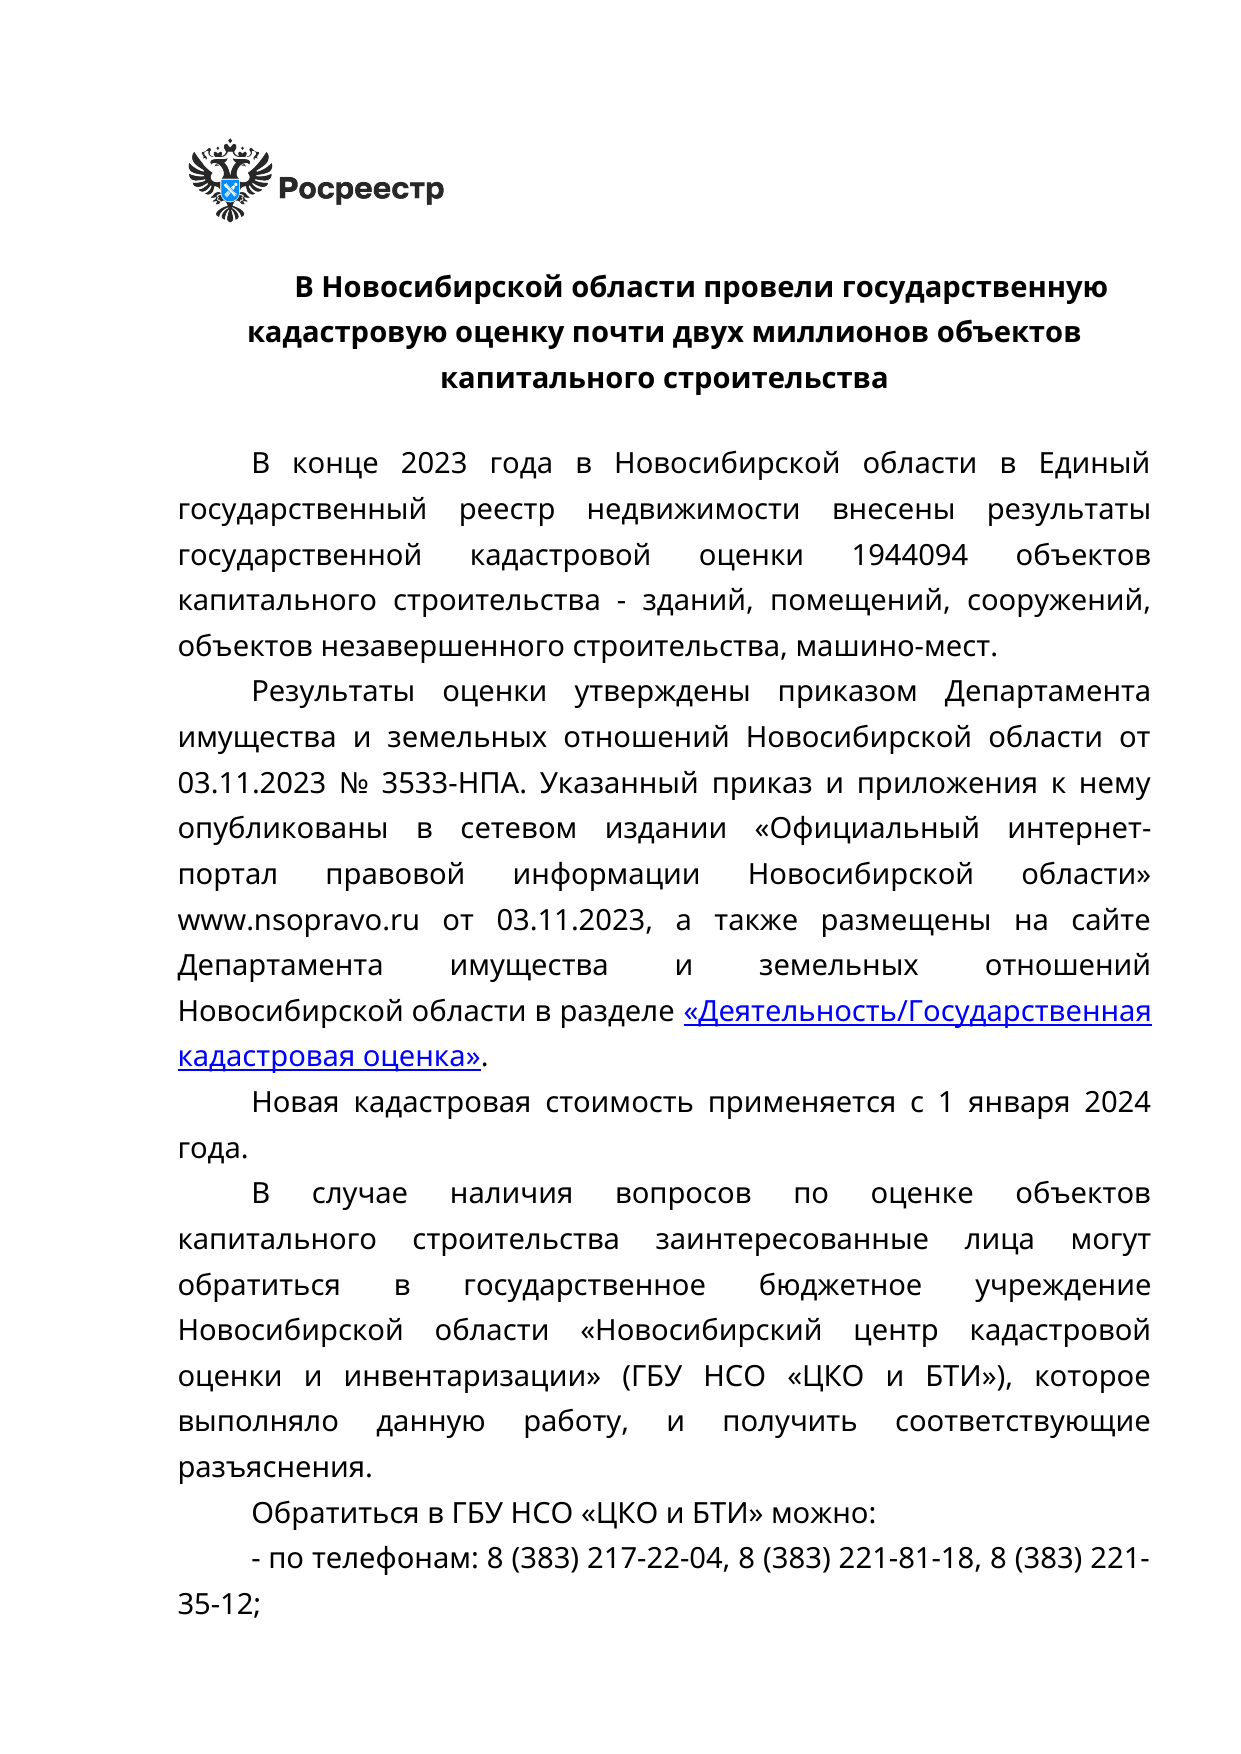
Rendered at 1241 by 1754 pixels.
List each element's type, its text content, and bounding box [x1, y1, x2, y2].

text - по телефонам: 8 (383) 217-22-04, 8 (383) 221-81-18, 8 (383) 221-35-12; [177, 1538, 1152, 1623]
text Результаты оценки утверждены приказом Департамента имущества и земельных отношений Новосибирской области от 03.11.2023 № 3533-НПА. Указанный приказ и приложения к нему опубликованы в сетевом издании «Официальный интернет-портал правовой информации Новосибирской области» www.nsopravo.ru от 03.11.2023, а также размещены на сайте Департамента имущества и земельных отношений Новосибирской области в разделе «Деятельность/Государственная кадастровая оценка». [177, 671, 1152, 1075]
text Новая кадастровая стоимость применяется с 1 января 2024 года. [177, 1081, 1152, 1167]
text Обратиться в ГБУ НСО «ЦКО и БТИ» можно: [177, 1492, 1152, 1532]
text В конце 2023 года в Новосибирской области в Единый государственный реестр недвижимости внесены результаты государственной кадастровой оценки 1944094 объектов капитального строительства - зданий, помещений, сооружений, объектов незавершенного строительства, машино-мест. [177, 443, 1152, 665]
text В случае наличия вопросов по оценке объектов капитального строительства заинтересованные лица могут обратиться в государственное бюджетное учреждение Новосибирской области «Новосибирский центр кадастровой оценки и инвентаризации» (ГБУ НСО «ЦКО и БТИ»), которое выполняло данную работу, и получить соответствующие разъяснения. [177, 1173, 1152, 1486]
picture [177, 118, 464, 242]
text В Новосибирской области провели государственную кадастровую оценку почти двух миллионов объектов капитального строительства [177, 266, 1152, 397]
